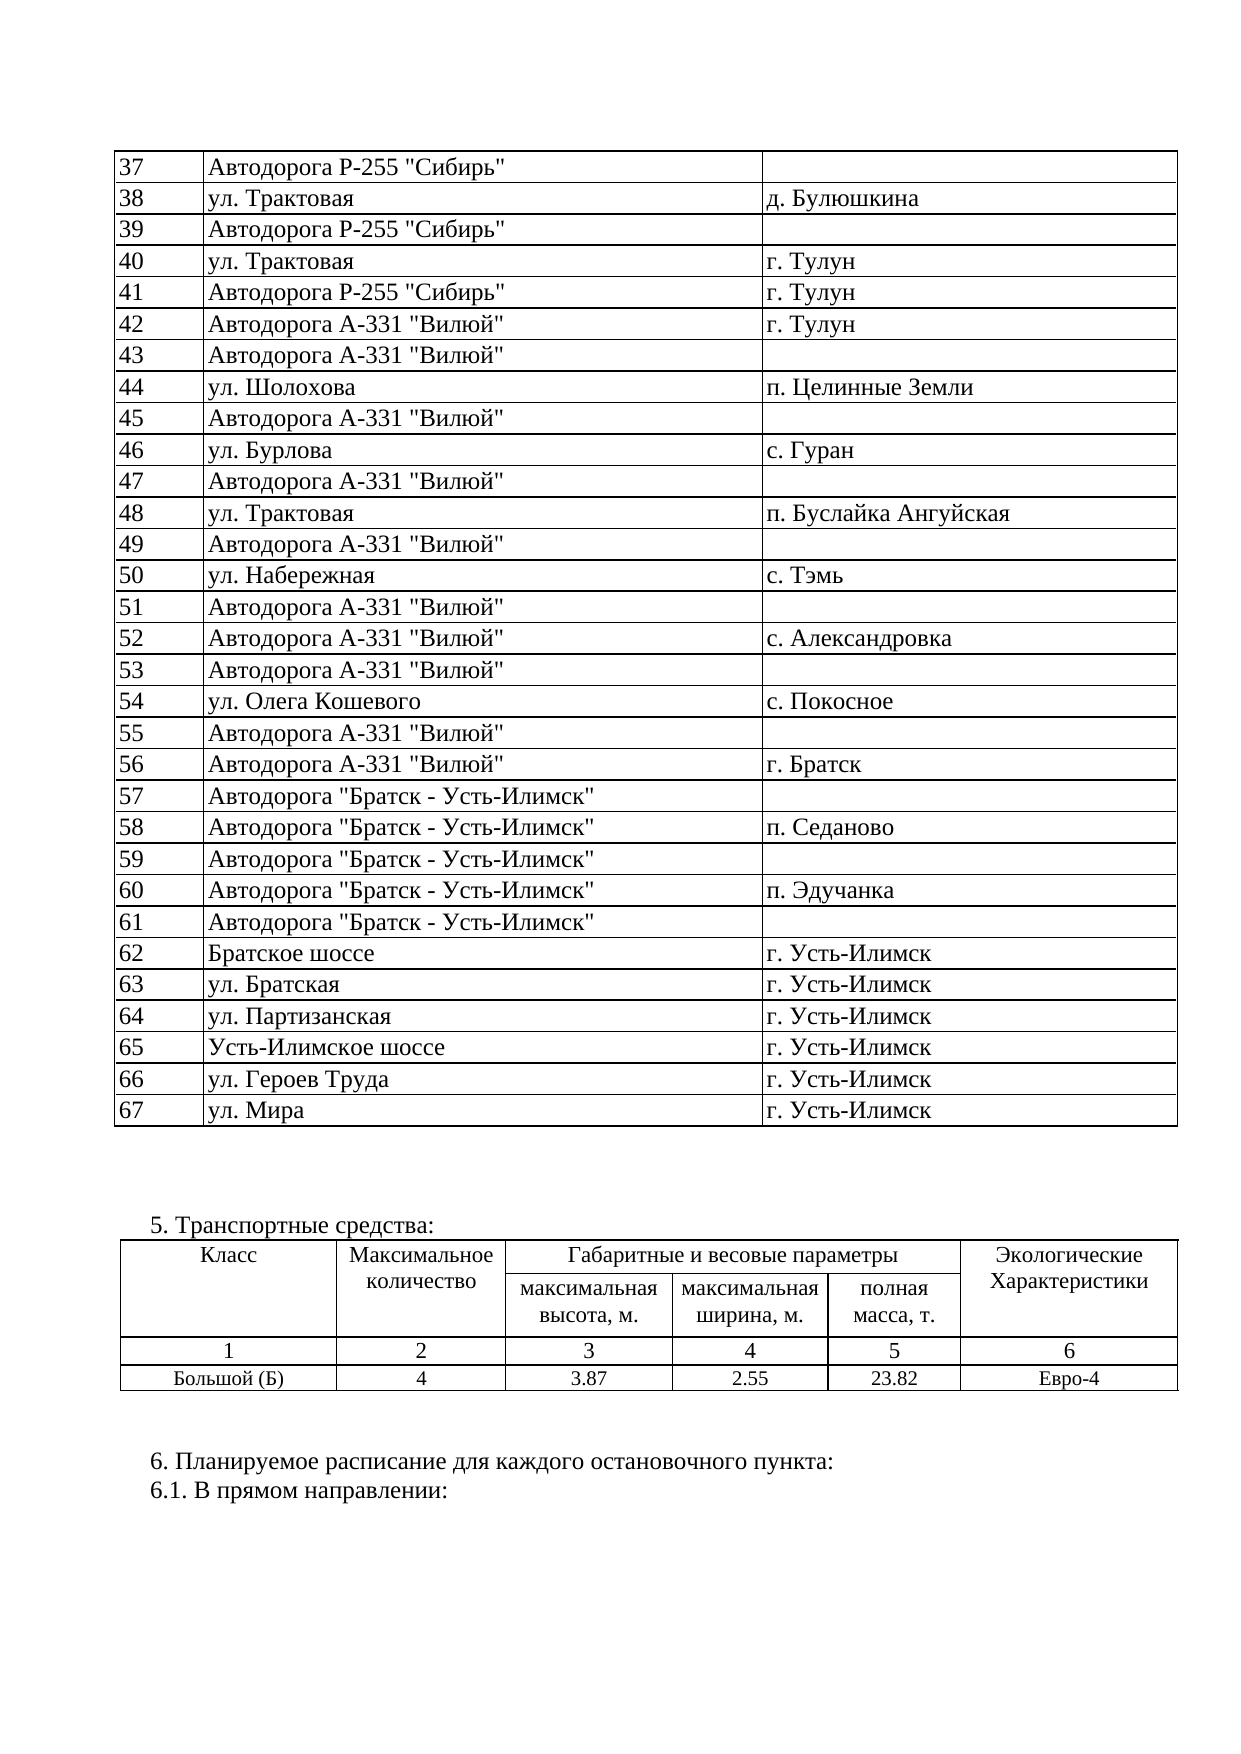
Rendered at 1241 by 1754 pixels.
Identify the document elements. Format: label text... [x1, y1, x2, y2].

table_cell Автодорога "Братск - Усть-Илимск" [204, 907, 762, 936]
table_cell Автодорога А-331 "Вилюй" [204, 309, 762, 339]
table_cell 1 [121, 1338, 336, 1364]
table_cell 43 [115, 340, 203, 370]
table_cell Автодорога А-331 "Вилюй" [204, 340, 762, 370]
table_cell ул. Партизанская [204, 1001, 762, 1031]
table_cell Автодорога Р-255 "Сибирь" [204, 277, 762, 307]
table_cell Автодорога "Братск - Усть-Илимск" [204, 844, 762, 873]
table_cell г. Усть-Илимск [763, 936, 1177, 968]
table_cell 52 [115, 623, 203, 653]
table_cell 45 [115, 403, 203, 433]
table_cell 48 [115, 497, 203, 527]
table_cell 4 [673, 1338, 827, 1364]
table_cell ул. Трактовая [204, 183, 762, 213]
table_header Экологические Характеристики [961, 1241, 1177, 1336]
table_cell максимальная ширина, м. [673, 1274, 827, 1336]
table_cell 38 [115, 183, 203, 213]
table_cell Автодорога А-331 "Вилюй" [204, 749, 762, 779]
text 6.1. В прямом направлении: [150, 1475, 1090, 1504]
table_cell г. Усть-Илимск [763, 968, 1177, 999]
table_cell 55 [115, 717, 203, 748]
table_cell 64 [115, 1000, 203, 1031]
table_cell 39 [115, 214, 203, 244]
table_cell 62 [115, 938, 203, 968]
table_cell 3.87 [506, 1366, 672, 1389]
table_cell г. Тулун [763, 276, 1177, 307]
table_cell 37 [115, 152, 203, 181]
table_cell Автодорога "Братск - Усть-Илимск" [204, 812, 762, 842]
table_cell Автодорога "Братск - Усть-Илимск" [204, 781, 762, 811]
table_cell д. Булюшкина [763, 181, 1177, 213]
table_cell 44 [115, 371, 203, 402]
table_cell 59 [115, 843, 203, 873]
table_header Габаритные и весовые параметры [506, 1241, 960, 1273]
table_cell 53 [115, 654, 203, 685]
table_cell ул. Трактовая [204, 498, 762, 527]
table_cell [763, 465, 1177, 496]
text 6. Планируемое расписание для каждого остановочного пункта: [150, 1446, 1090, 1475]
table_cell Автодорога А-331 "Вилюй" [204, 403, 762, 433]
table_cell п. Целинные Земли [763, 370, 1177, 402]
table_cell п. Эдучанка [763, 874, 1177, 905]
table_cell 67 [115, 1095, 203, 1125]
table_cell [763, 779, 1177, 811]
table_cell [763, 528, 1177, 559]
table_cell Автодорога А-331 "Вилюй" [204, 623, 762, 653]
table_cell ул. Трактовая [204, 246, 762, 276]
table_cell ул. Набережная [204, 561, 762, 590]
table_cell г. Тулун [763, 244, 1177, 276]
table_cell 5 [829, 1338, 960, 1364]
table_cell Автодорога А-331 "Вилюй" [204, 466, 762, 496]
table_cell [763, 842, 1177, 873]
table_cell 66 [115, 1063, 203, 1094]
table_cell [763, 653, 1177, 685]
table_cell Евро-4 [961, 1366, 1177, 1389]
table_cell 40 [115, 245, 203, 276]
table_cell 57 [115, 780, 203, 811]
table_cell с. Покосное [763, 685, 1177, 716]
table_cell Братское шоссе [204, 938, 762, 968]
table_cell ул. Бурлова [204, 435, 762, 464]
table_cell 54 [115, 686, 203, 716]
table_cell 58 [115, 812, 203, 842]
table_header Максимальное количество [337, 1241, 505, 1336]
table_cell г. Усть-Илимск [763, 1062, 1177, 1094]
table_cell г. Братск [763, 748, 1177, 779]
table_cell Автодорога А-331 "Вилюй" [204, 655, 762, 685]
table_cell 41 [115, 277, 203, 307]
table_cell г. Усть-Илимск [763, 1094, 1177, 1125]
table_cell 61 [115, 906, 203, 936]
table_cell п. Седаново [763, 811, 1177, 842]
table_cell 65 [115, 1032, 203, 1062]
table_cell Большой (Б) [121, 1366, 336, 1389]
table_cell 23.82 [829, 1366, 960, 1389]
table_cell [763, 590, 1177, 622]
table_cell 3 [506, 1338, 672, 1364]
table_cell [763, 152, 1177, 181]
table_cell Автодорога "Братск - Усть-Илимск" [204, 875, 762, 905]
table_cell 46 [115, 434, 203, 464]
table_cell 63 [115, 969, 203, 999]
table_cell полная масса, т. [829, 1274, 960, 1336]
table_cell ул. Братская [204, 970, 762, 999]
table_cell Усть-Илимское шоссе [204, 1032, 762, 1062]
table_cell ул. Олега Кошевого [204, 686, 762, 716]
table_cell Автодорога А-331 "Вилюй" [204, 718, 762, 748]
table_cell ул. Героев Труда [204, 1064, 762, 1094]
table_cell Автодорога А-331 "Вилюй" [204, 529, 762, 559]
table_cell Автодорога А-331 "Вилюй" [204, 592, 762, 622]
table_cell 6 [961, 1338, 1177, 1364]
table_cell 47 [115, 466, 203, 496]
table_cell Автодорога Р-255 "Сибирь" [204, 152, 762, 181]
table_cell [763, 716, 1177, 748]
table_cell 60 [115, 875, 203, 905]
table_cell с. Гуран [763, 433, 1177, 464]
table_cell Автодорога Р-255 "Сибирь" [204, 215, 762, 244]
table_cell 50 [115, 560, 203, 590]
table_cell ул. Мира [204, 1095, 762, 1125]
table_cell г. Тулун [763, 307, 1177, 339]
table_cell с. Тэмь [763, 559, 1177, 590]
table_cell г. Усть-Илимск [763, 1031, 1177, 1062]
table_cell 42 [115, 308, 203, 339]
table_cell [763, 339, 1177, 370]
table_cell 49 [115, 529, 203, 559]
table_cell 4 [337, 1366, 505, 1389]
table_cell 56 [115, 749, 203, 779]
text 5. Транспортные средства: [150, 1211, 1090, 1239]
table_cell п. Буслайка Ангуйская [763, 496, 1177, 527]
table_cell [763, 213, 1177, 244]
table_cell г. Усть-Илимск [763, 999, 1177, 1031]
table_cell [763, 402, 1177, 433]
table_cell ул. Шолохова [204, 372, 762, 402]
table_cell [763, 905, 1177, 936]
table_cell 51 [115, 591, 203, 622]
table_header Класс [121, 1241, 336, 1336]
table_cell 2 [337, 1338, 505, 1364]
table_cell 2.55 [673, 1366, 827, 1389]
table_cell с. Александровка [763, 622, 1177, 653]
table_cell максимальная высота, м. [506, 1274, 672, 1336]
